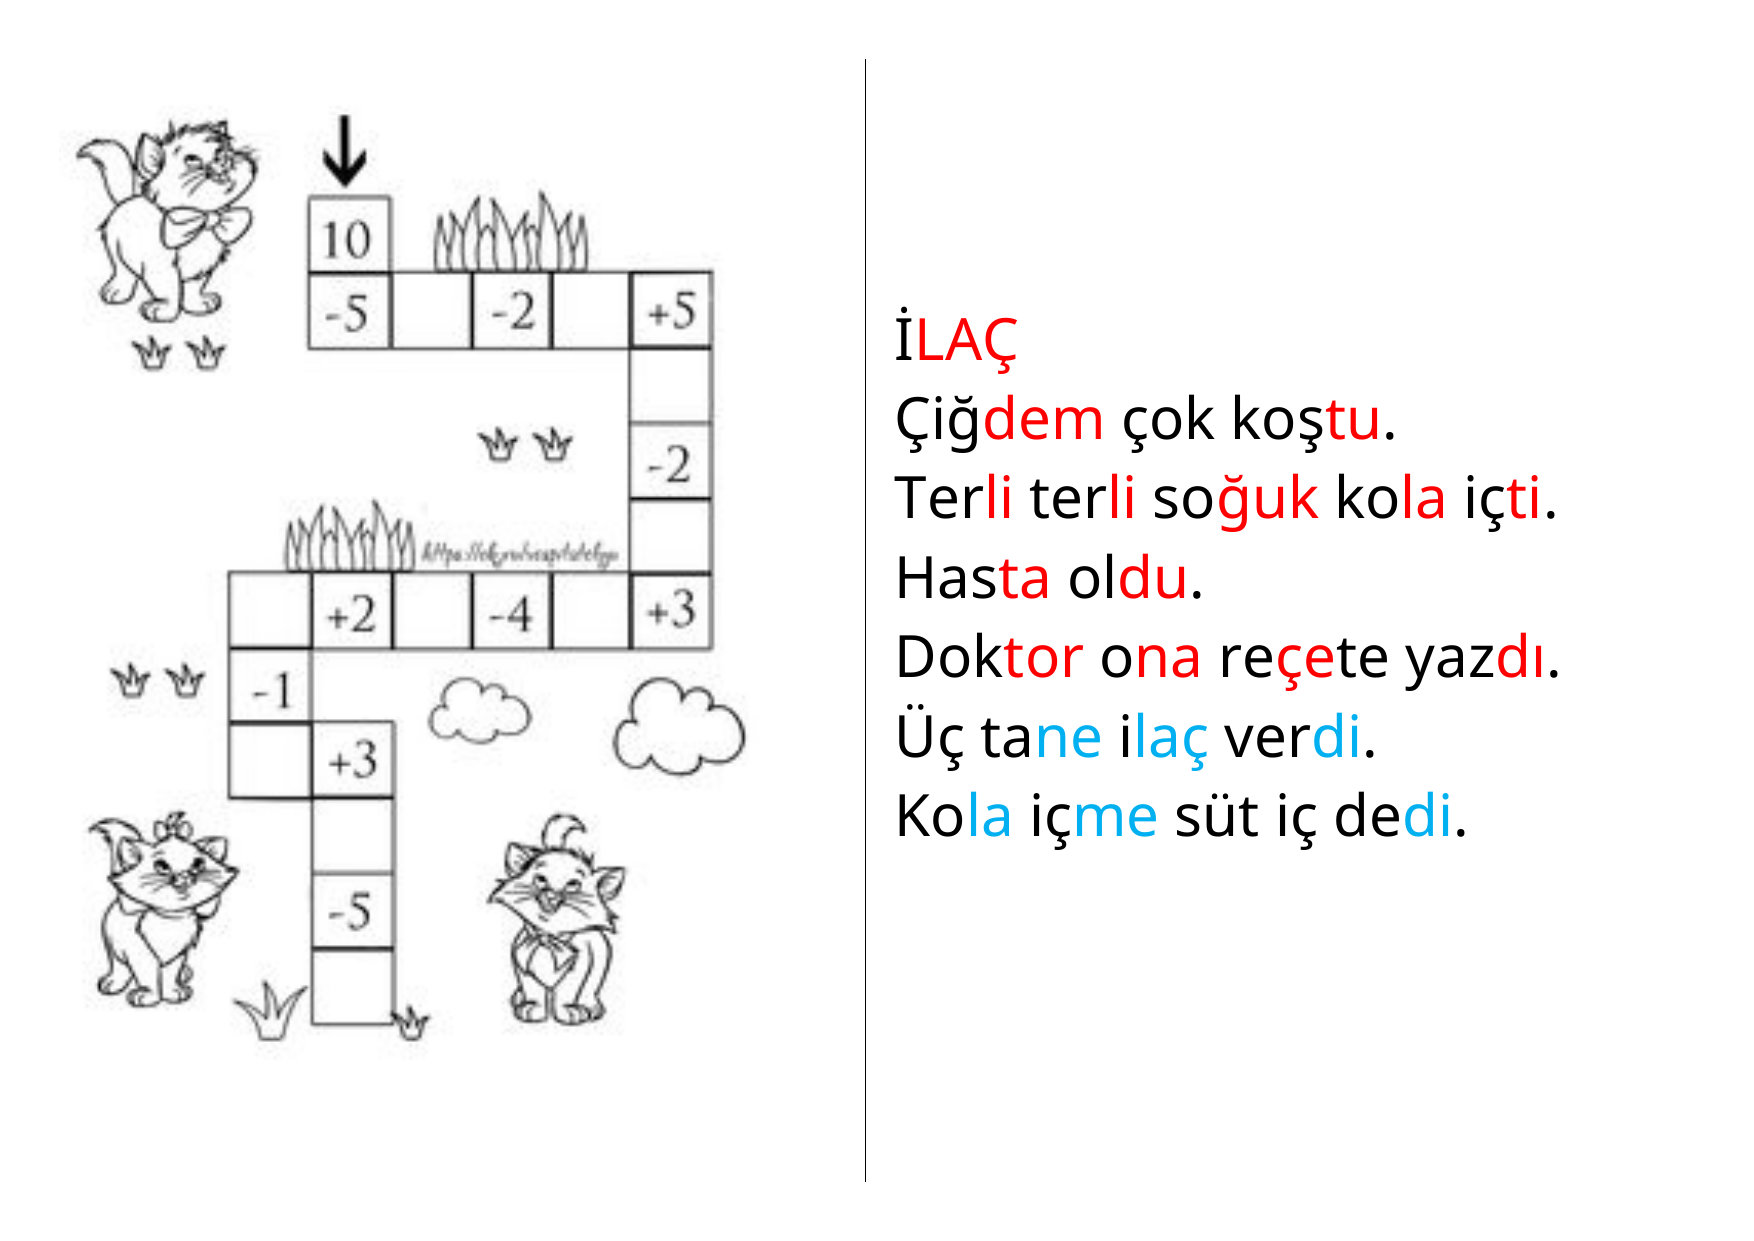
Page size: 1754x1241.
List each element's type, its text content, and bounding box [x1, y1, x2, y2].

text Çiğdem çok koştu. [894, 377, 1671, 456]
text Kola içme süt iç dedi. [894, 774, 1671, 854]
text Üç tane ilaç verdi. [894, 695, 1671, 774]
text Hasta oldu. [894, 536, 1671, 615]
picture [59, 59, 783, 1097]
text İLAÇ [894, 297, 1671, 377]
text Terli terli soğuk kola içti. [894, 456, 1671, 536]
text Doktor ona reçete yazdı. [894, 615, 1671, 695]
